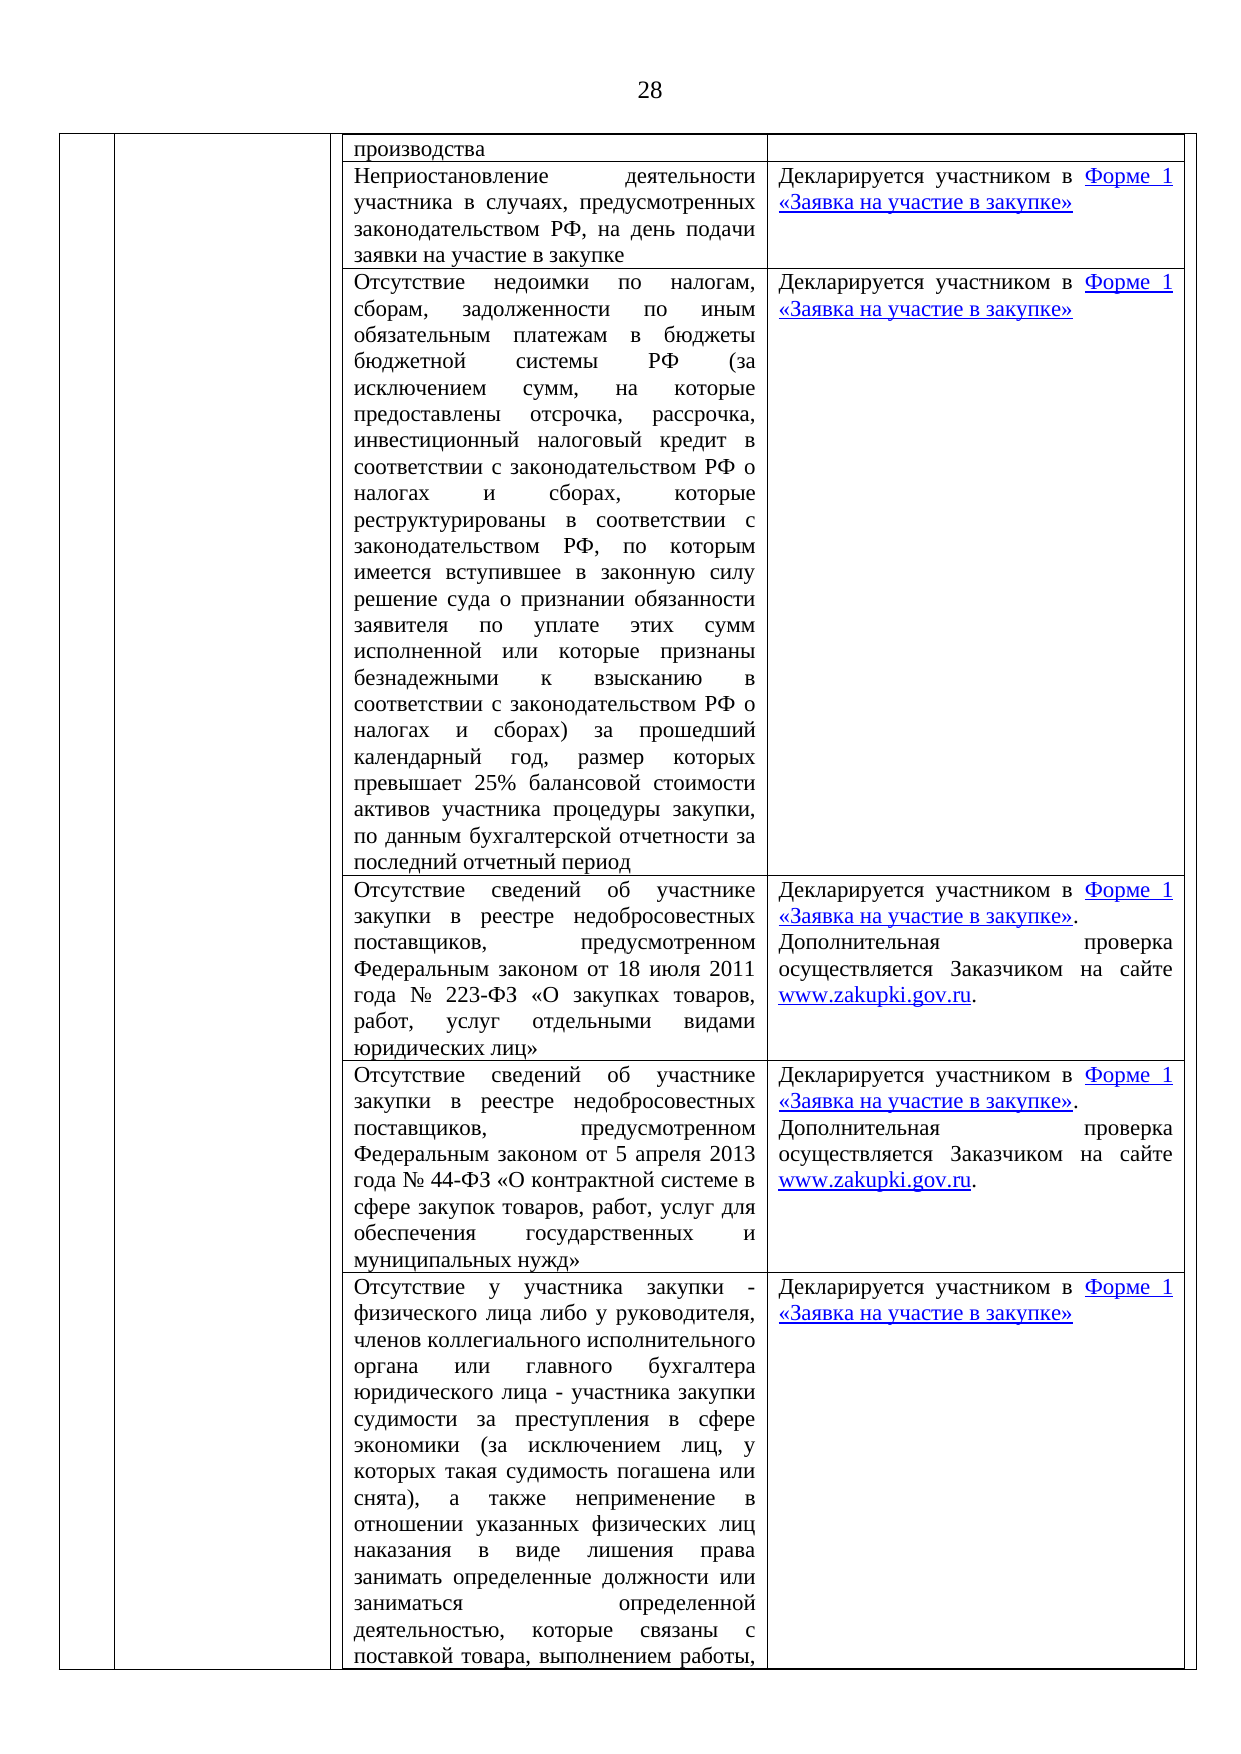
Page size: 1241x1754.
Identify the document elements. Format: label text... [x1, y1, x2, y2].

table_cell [768, 135, 1184, 161]
table_cell Лот № 1 Общие требования: Дополнительные требования: Специальные требования: [343, 269, 767, 875]
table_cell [343, 135, 767, 161]
table_cell Лот № 1 Общие требования: Дополнительные требования: Специальные требования: [768, 1273, 1184, 1668]
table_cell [331, 134, 342, 1669]
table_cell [115, 134, 330, 1669]
table_cell Лот № 1 Общие требования: Дополнительные требования: Специальные требования: [768, 162, 1184, 268]
table_cell [60, 134, 114, 1669]
table_cell Лот № 1 Общие требования: Дополнительные требования: Специальные требования: [768, 876, 1184, 1060]
table_cell Лот № 1 Общие требования: Дополнительные требования: Специальные требования: [768, 1061, 1184, 1272]
table_cell Лот № 1 Общие требования: Дополнительные требования: Специальные требования: [343, 162, 767, 268]
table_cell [1185, 134, 1196, 1669]
table_cell Лот № 1 Общие требования: Дополнительные требования: Специальные требования: [768, 269, 1184, 875]
table_cell Лот № 1 Общие требования: Дополнительные требования: Специальные требования: [343, 1061, 767, 1272]
table_cell Лот № 1 Общие требования: Дополнительные требования: Специальные требования: [343, 1273, 767, 1668]
table_cell Лот № 1 Общие требования: Дополнительные требования: Специальные требования: [343, 876, 767, 1060]
